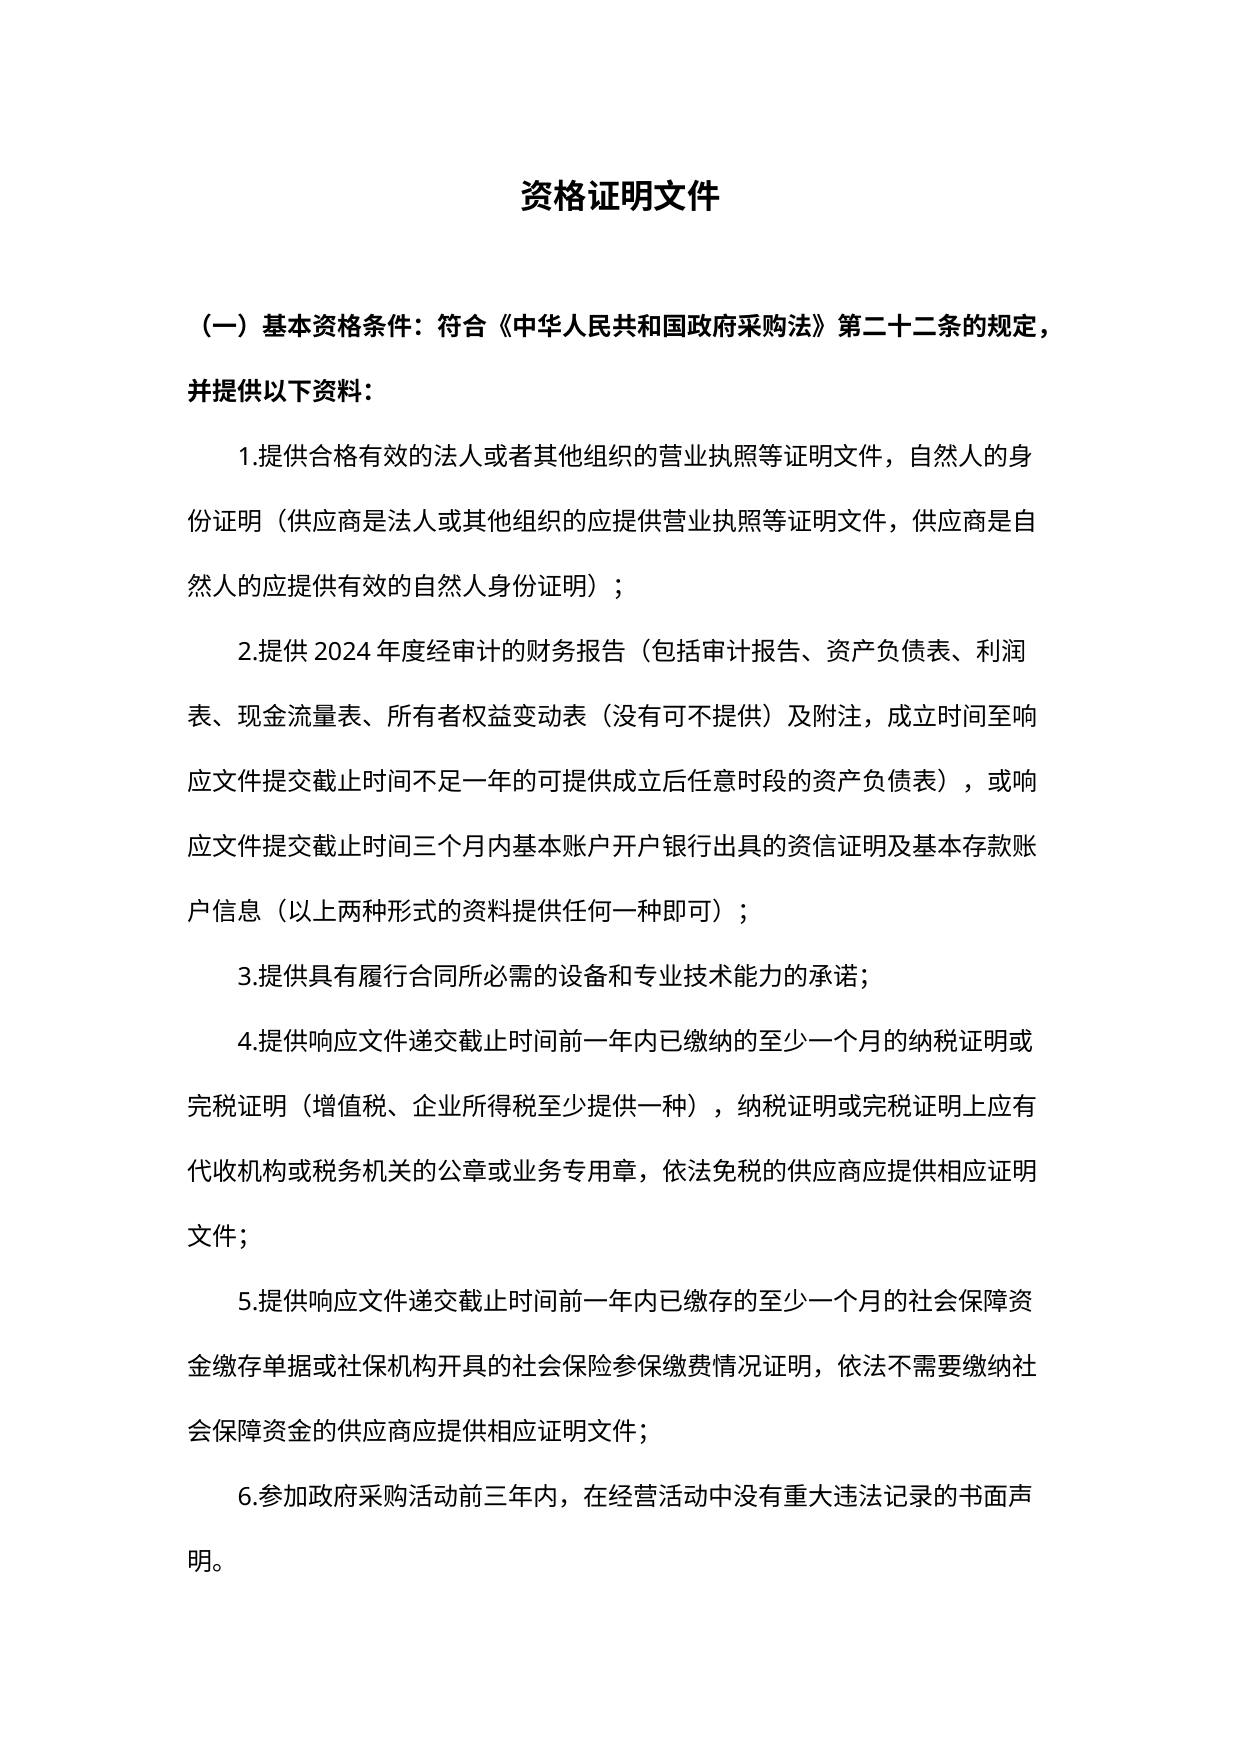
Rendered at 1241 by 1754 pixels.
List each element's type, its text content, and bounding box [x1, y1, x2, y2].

text 1.提供合格有效的法人或者其他组织的营业执照等证明文件，自然人的身份证明（供应商是法人或其他组织的应提供营业执照等证明文件，供应商是自然人的应提供有效的自然人身份证明）； [187, 422, 1053, 617]
text 4.提供响应文件递交截止时间前一年内已缴纳的至少一个月的纳税证明或完税证明（增值税、企业所得税至少提供一种），纳税证明或完税证明上应有代收机构或税务机关的公章或业务专用章，依法免税的供应商应提供相应证明文件； [187, 1007, 1053, 1267]
text （一）基本资格条件：符合《中华人民共和国政府采购法》第二十二条的规定，并提供以下资料： [187, 292, 1053, 422]
text 3.提供具有履行合同所必需的设备和专业技术能力的承诺； [187, 942, 1053, 1007]
text 2.提供2024年度经审计的财务报告（包括审计报告、资产负债表、利润表、现金流量表、所有者权益变动表（没有可不提供）及附注，成立时间至响应文件提交截止时间不足一年的可提供成立后任意时段的资产负债表），或响应文件提交截止时间三个月内基本账户开户银行出具的资信证明及基本存款账户信息（以上两种形式的资料提供任何一种即可）； [187, 617, 1053, 942]
text 5.提供响应文件递交截止时间前一年内已缴存的至少一个月的社会保障资金缴存单据或社保机构开具的社会保险参保缴费情况证明，依法不需要缴纳社会保障资金的供应商应提供相应证明文件； [187, 1267, 1053, 1462]
text 资格证明文件 [187, 162, 1053, 227]
text 6.参加政府采购活动前三年内，在经营活动中没有重大违法记录的书面声明。 [187, 1462, 1053, 1592]
